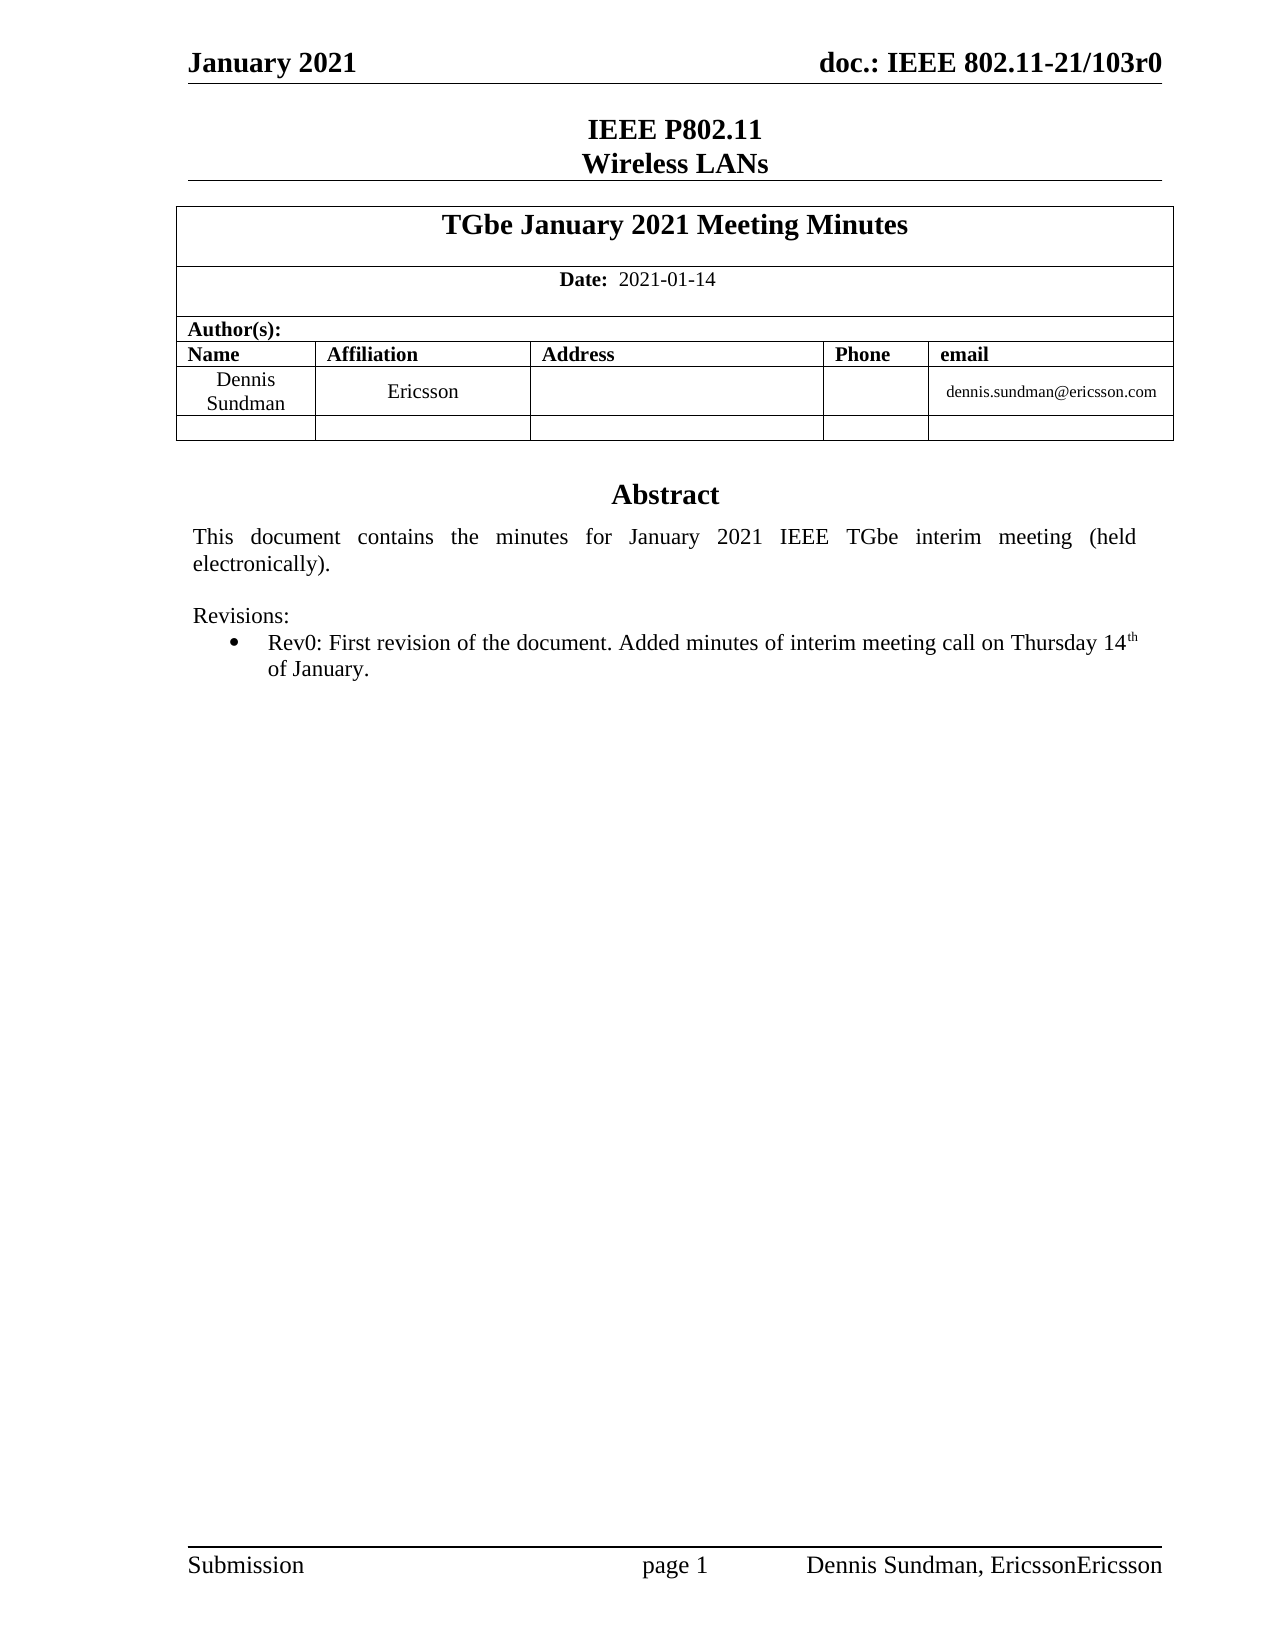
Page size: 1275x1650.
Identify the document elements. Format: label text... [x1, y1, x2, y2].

table_cell email [929, 342, 1173, 366]
table_cell Affiliation [316, 342, 530, 366]
table_cell [824, 367, 928, 415]
text IEEE P802.11 Wireless LANs [187, 112, 1162, 181]
table_cell [929, 416, 1173, 440]
table_cell Date: 2021-01-14 [177, 267, 1173, 316]
table_cell Phone [824, 342, 928, 366]
table_cell [531, 367, 823, 415]
table_cell [824, 416, 928, 440]
table_cell dennis.sundman@ericsson.com [929, 367, 1173, 415]
table_header TGbe January 2021 Meeting Minutes [177, 207, 1173, 266]
table_cell [531, 416, 823, 440]
table_cell [177, 416, 315, 440]
table_cell Author(s): [177, 317, 1173, 341]
table_cell [316, 416, 530, 440]
table_cell Ericsson [316, 367, 530, 415]
table_cell Dennis Sundman [177, 367, 315, 415]
table_cell Address [531, 342, 823, 366]
table_cell Name [177, 342, 315, 366]
